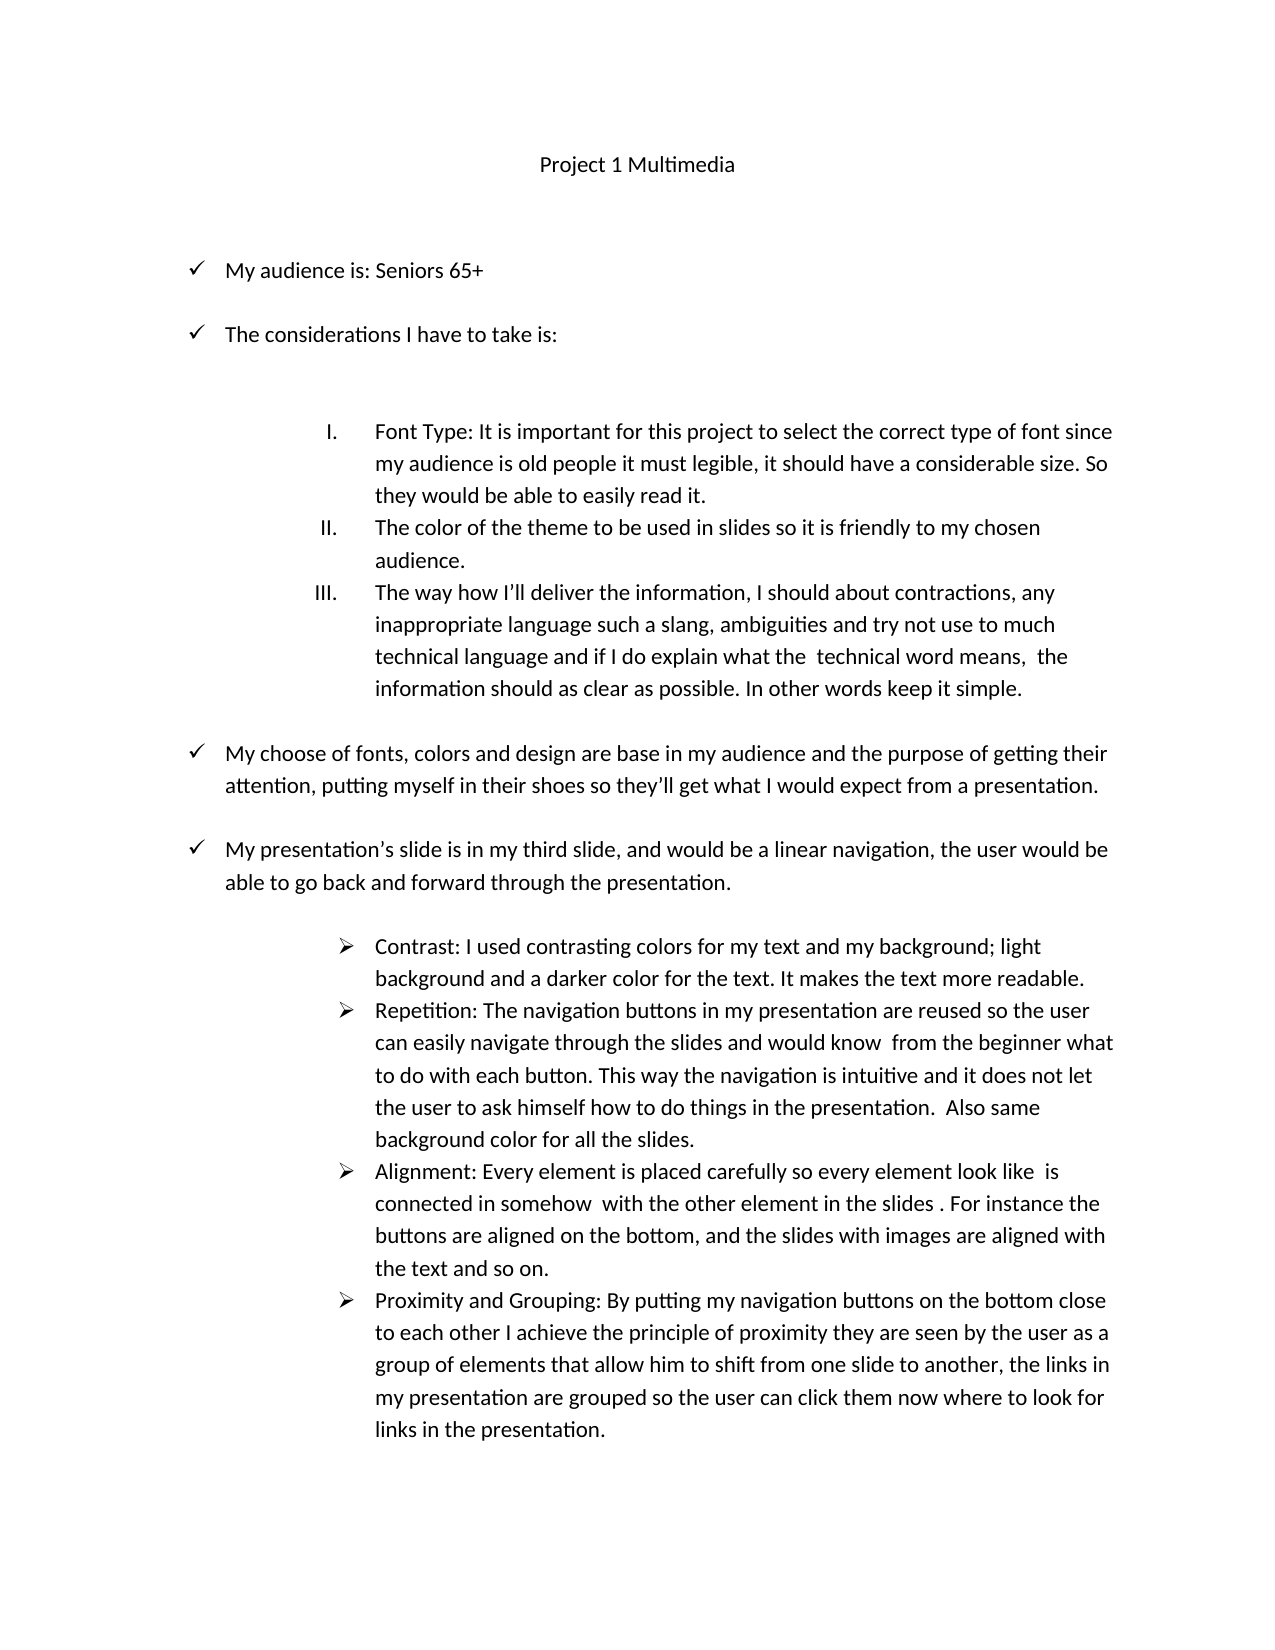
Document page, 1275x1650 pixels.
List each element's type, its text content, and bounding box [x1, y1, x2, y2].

text Project 1 Multimedia [150, 150, 1125, 178]
list The color of the theme to be used in slides so it is friendly to my chosen audience. [337, 513, 1125, 574]
list The way how I’ll deliver the information, I should about contractions, any inappropriate language such a slang, ambiguities and try not use to much technical language and if I do explain what the technical word means, the information should as clear as possible. In other words keep it simple. [337, 578, 1125, 702]
list Repetition: The navigation buttons in my presentation are reused so the user can easily navigate through the slides and would know from the beginner what to do with each button. This way the navigation is intuitive and it does not let the user to ask himself how to do things in the presentation. Also same background color for all the slides. [337, 996, 1125, 1153]
list Alignment: Every element is placed carefully so every element look like is connected in somehow with the other element in the slides . For instance the buttons are aligned on the bottom, and the slides with images are aligned with the text and so on. [337, 1157, 1125, 1282]
list My choose of fonts, colors and design are base in my audience and the purpose of getting their attention, putting myself in their shoes so they’ll get what I would expect from a presentation. [187, 739, 1125, 799]
list My presentation’s slide is in my third slide, and would be a linear navigation, the user would be able to go back and forward through the presentation. [187, 835, 1125, 896]
list Contrast: I used contrasting colors for my text and my background; light background and a darker color for the text. It makes the text more readable. [337, 932, 1125, 992]
list The considerations I have to take is: [187, 320, 1125, 348]
list Font Type: It is important for this project to select the correct type of font since my audience is old people it must legible, it should have a considerable size. So they would be able to easily read it. [337, 417, 1125, 509]
list Proximity and Grouping: By putting my navigation buttons on the bottom close to each other I achieve the principle of proximity they are seen by the user as a group of elements that allow him to shift from one slide to another, the links in my presentation are grouped so the user can click them now where to look for links in the presentation. [337, 1286, 1125, 1443]
list My audience is: Seniors 65+ [187, 256, 1125, 284]
